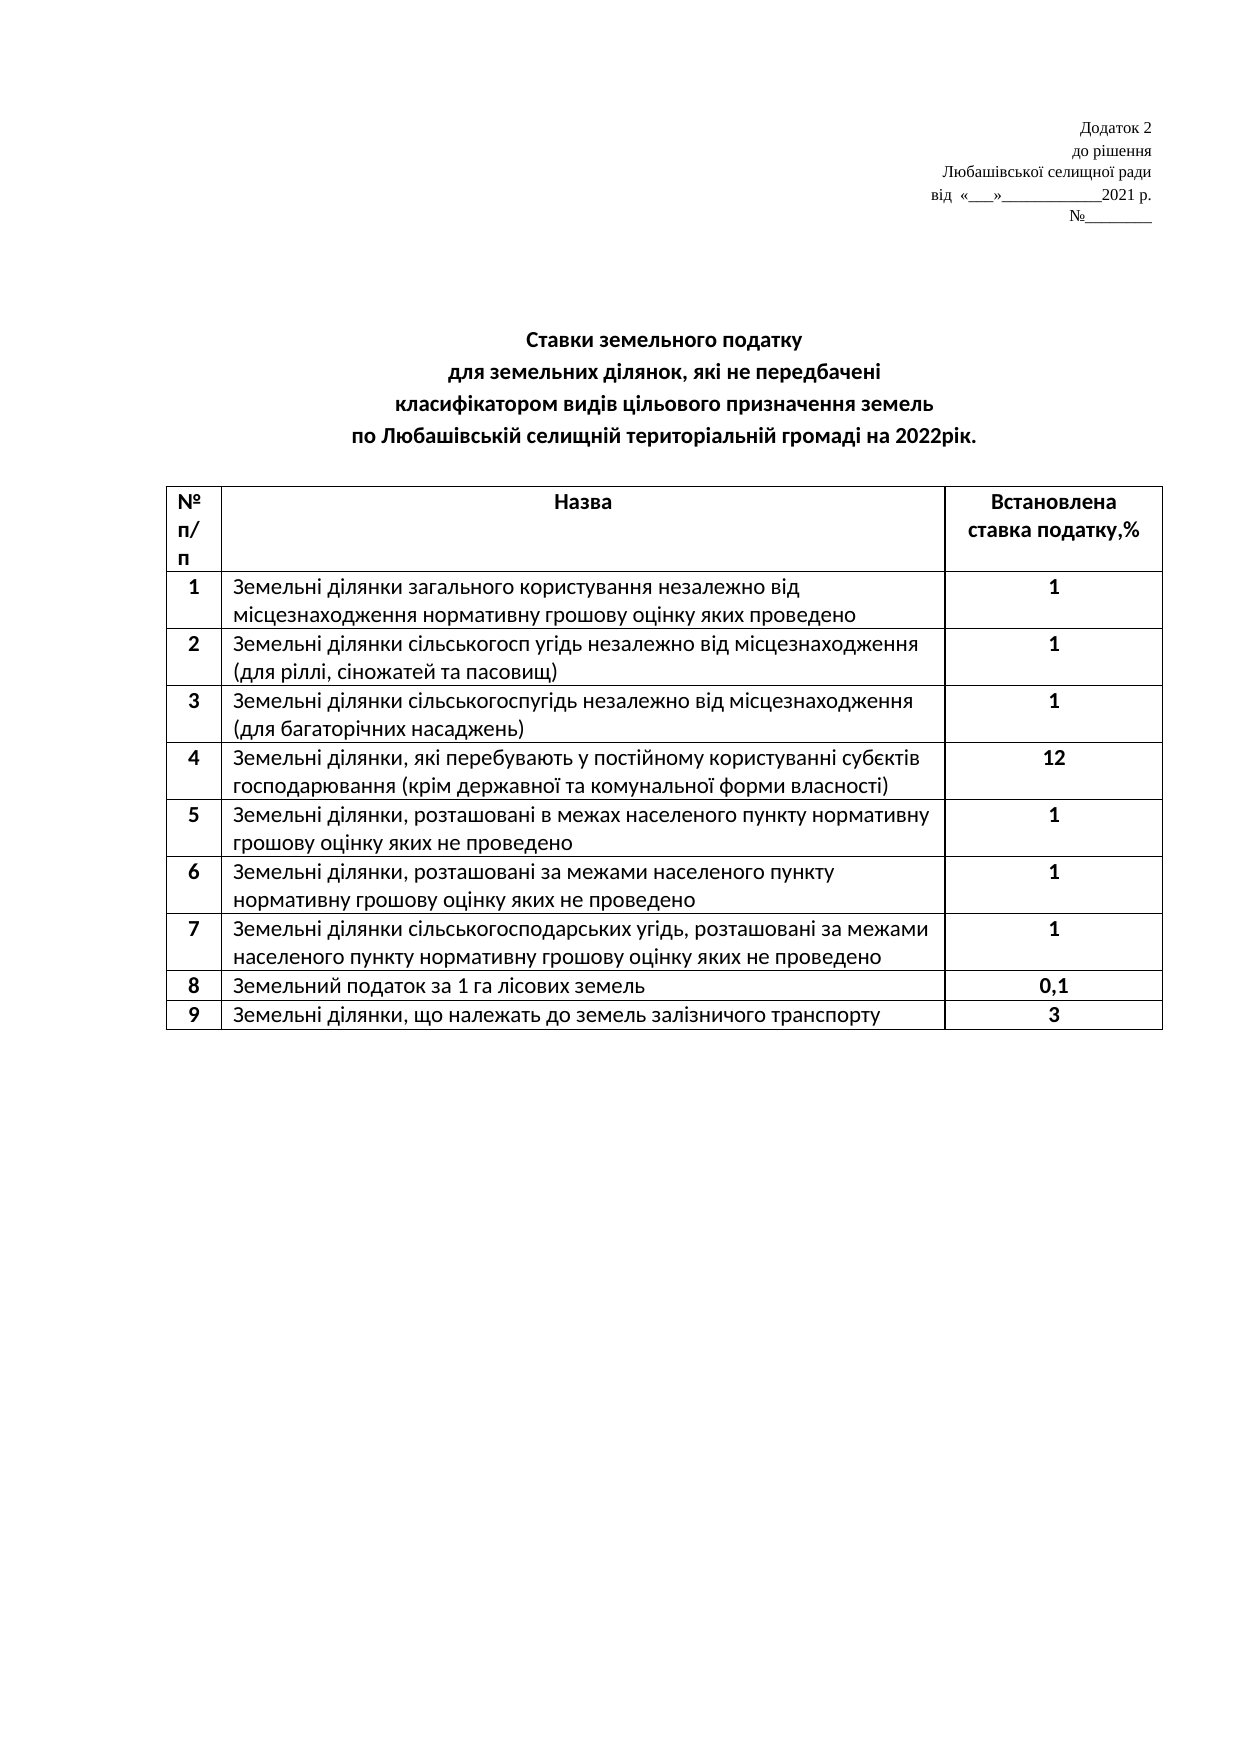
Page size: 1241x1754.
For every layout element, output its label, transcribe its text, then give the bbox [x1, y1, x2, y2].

table_cell 8 [167, 971, 221, 999]
table_cell Земельні ділянки сільськогоспугідь незалежно від місцезнаходження (для багаторічних насаджень) [222, 686, 944, 742]
text Додаток 2 [177, 118, 1152, 137]
table_cell Земельні ділянки, що належать до земель залізничого транспорту [222, 1001, 944, 1028]
table_cell Земельні ділянки, які перебувають у постійному користуванні субєктів господарювання (крім державної та комунальної форми власності) [222, 743, 944, 799]
table_cell 1 [946, 686, 1162, 742]
text до рішення Любашівської селищної ради [177, 140, 1152, 181]
table_cell 9 [167, 1001, 221, 1028]
table_cell 1 [946, 629, 1162, 685]
table_header Назва [222, 487, 944, 571]
table_cell 5 [167, 800, 221, 856]
table_cell 1 [946, 914, 1162, 970]
table_cell 7 [167, 914, 221, 970]
table_cell Земельний податок за 1 га лісових земель [222, 971, 944, 999]
table_cell 1 [946, 572, 1162, 628]
table_cell Земельні ділянки сільськогосподарських угідь, розташовані за межами населеного пункту нормативну грошову оцінку яких не проведено [222, 914, 944, 970]
text №________ [177, 206, 1152, 225]
table_header Встановлена ставка податку,% [946, 487, 1162, 571]
table_cell 3 [167, 686, 221, 742]
table_header №п/п [167, 487, 221, 571]
table_cell Земельні ділянки, розташовані за межами населеного пункту нормативну грошову оцінку яких не проведено [222, 857, 944, 913]
table_cell Земельні ділянки сільськогосп угідь незалежно від місцезнаходження (для ріллі, сіножатей та пасовищ) [222, 629, 944, 685]
text класифікатором видів цільового призначення земель [177, 389, 1152, 417]
table_cell Земельні ділянки, розташовані в межах населеного пункту нормативну грошову оцінку яких не проведено [222, 800, 944, 856]
table_cell 12 [946, 743, 1162, 799]
table_cell 1 [946, 800, 1162, 856]
table_cell Земельні ділянки загального користування незалежно від місцезнаходження нормативну грошову оцінку яких проведено [222, 572, 944, 628]
text Ставки земельного податку [177, 325, 1152, 353]
text від «___»____________2021 р. [177, 184, 1152, 203]
table_cell 6 [167, 857, 221, 913]
table_cell 0,1 [946, 971, 1162, 999]
text по Любашівській селищній територіальній громаді на 2022рік. [177, 421, 1152, 449]
table_cell 3 [946, 1001, 1162, 1028]
table_cell 1 [946, 857, 1162, 913]
text для земельних ділянок, які не передбачені [177, 357, 1152, 385]
table_cell 2 [167, 629, 221, 685]
table_cell 1 [167, 572, 221, 628]
table_cell 4 [167, 743, 221, 799]
